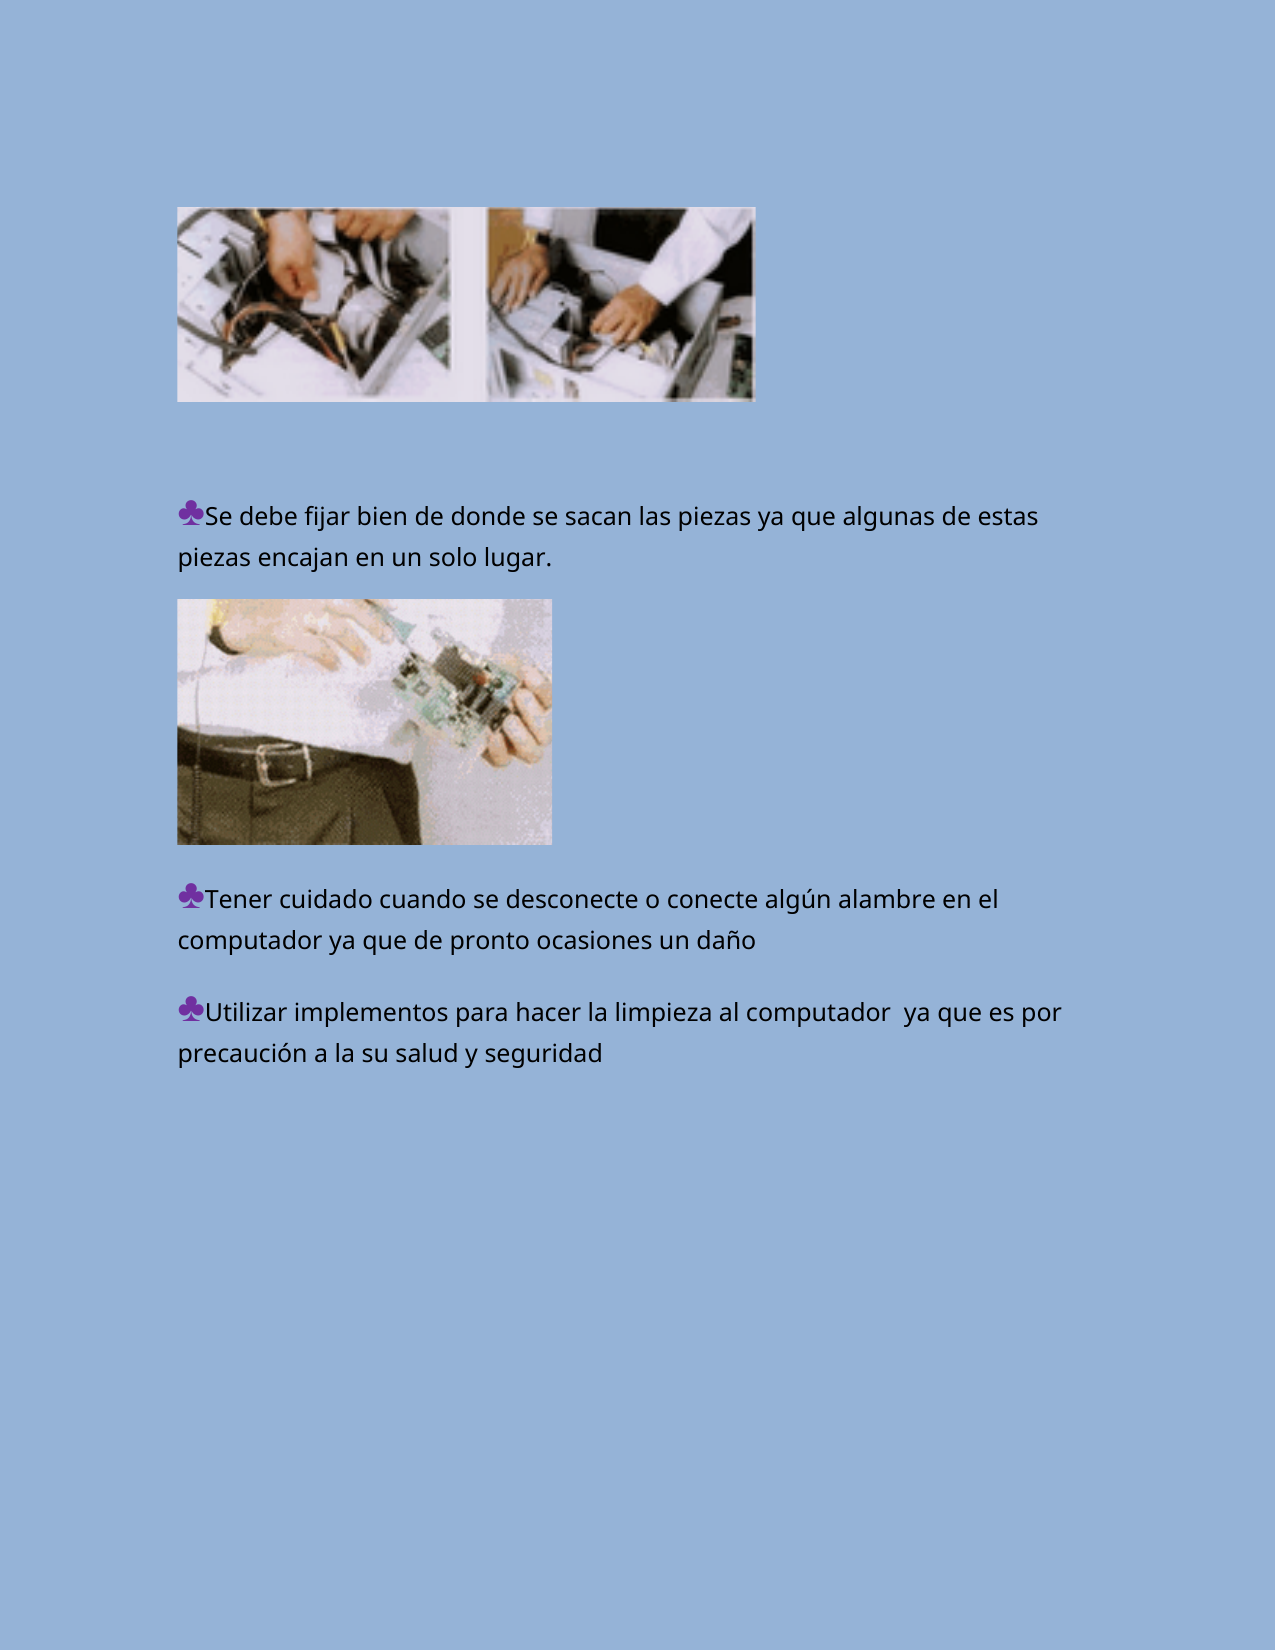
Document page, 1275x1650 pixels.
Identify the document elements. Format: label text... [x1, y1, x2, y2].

text ♣Se debe fijar bien de donde se sacan las piezas ya que algunas de estas piezas encajan en un solo lugar. [177, 486, 1098, 573]
picture [177, 599, 553, 845]
text ♣Utilizar implementos para hacer la limpieza al computador ya que es por precaución a la su salud y seguridad [177, 983, 1098, 1070]
picture [177, 207, 756, 402]
text ♣Tener cuidado cuando se desconecte o conecte algún alambre en el computador ya que de pronto ocasiones un daño [177, 870, 1098, 957]
